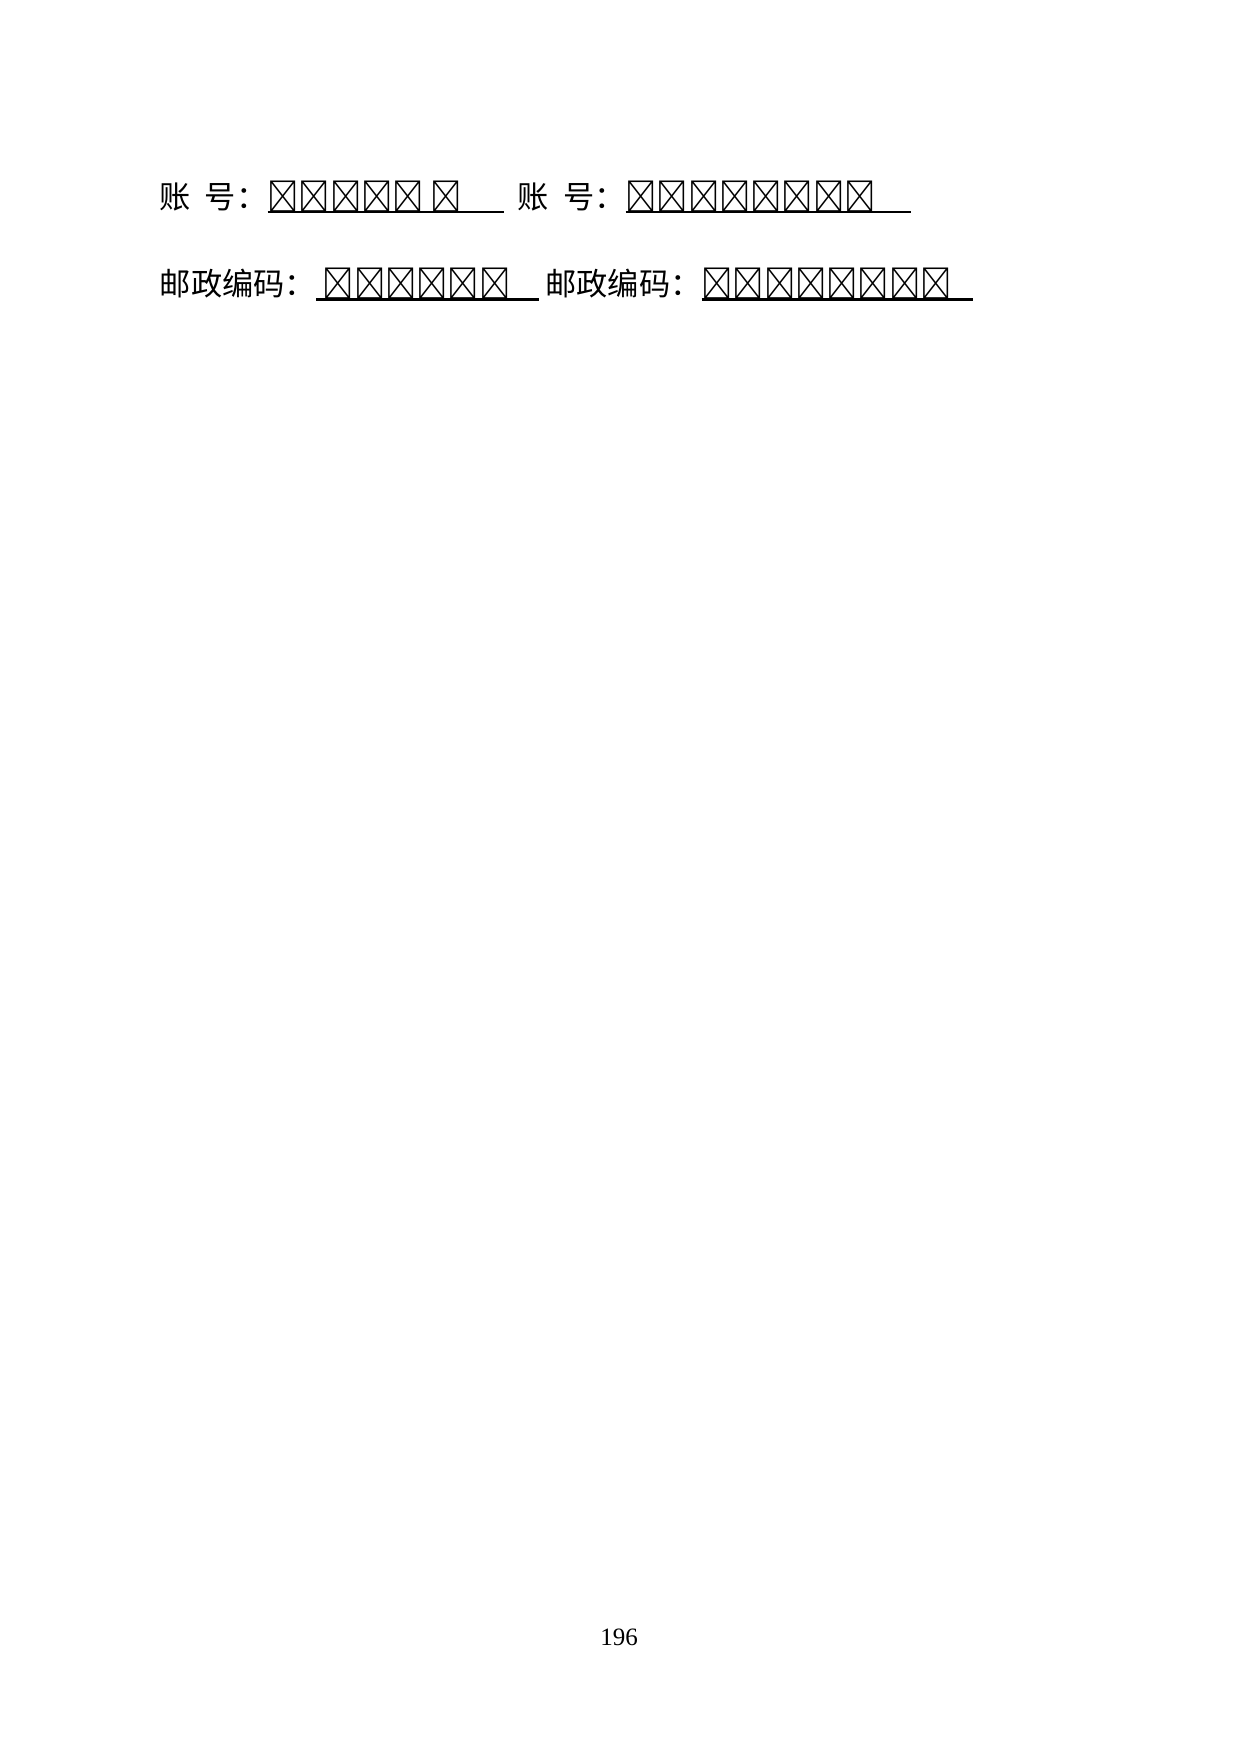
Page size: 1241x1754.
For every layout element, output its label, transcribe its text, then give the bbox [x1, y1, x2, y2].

text 邮政编码：  邮政编码： [159, 249, 1078, 314]
text 账 号：  账 号： [159, 162, 1078, 227]
